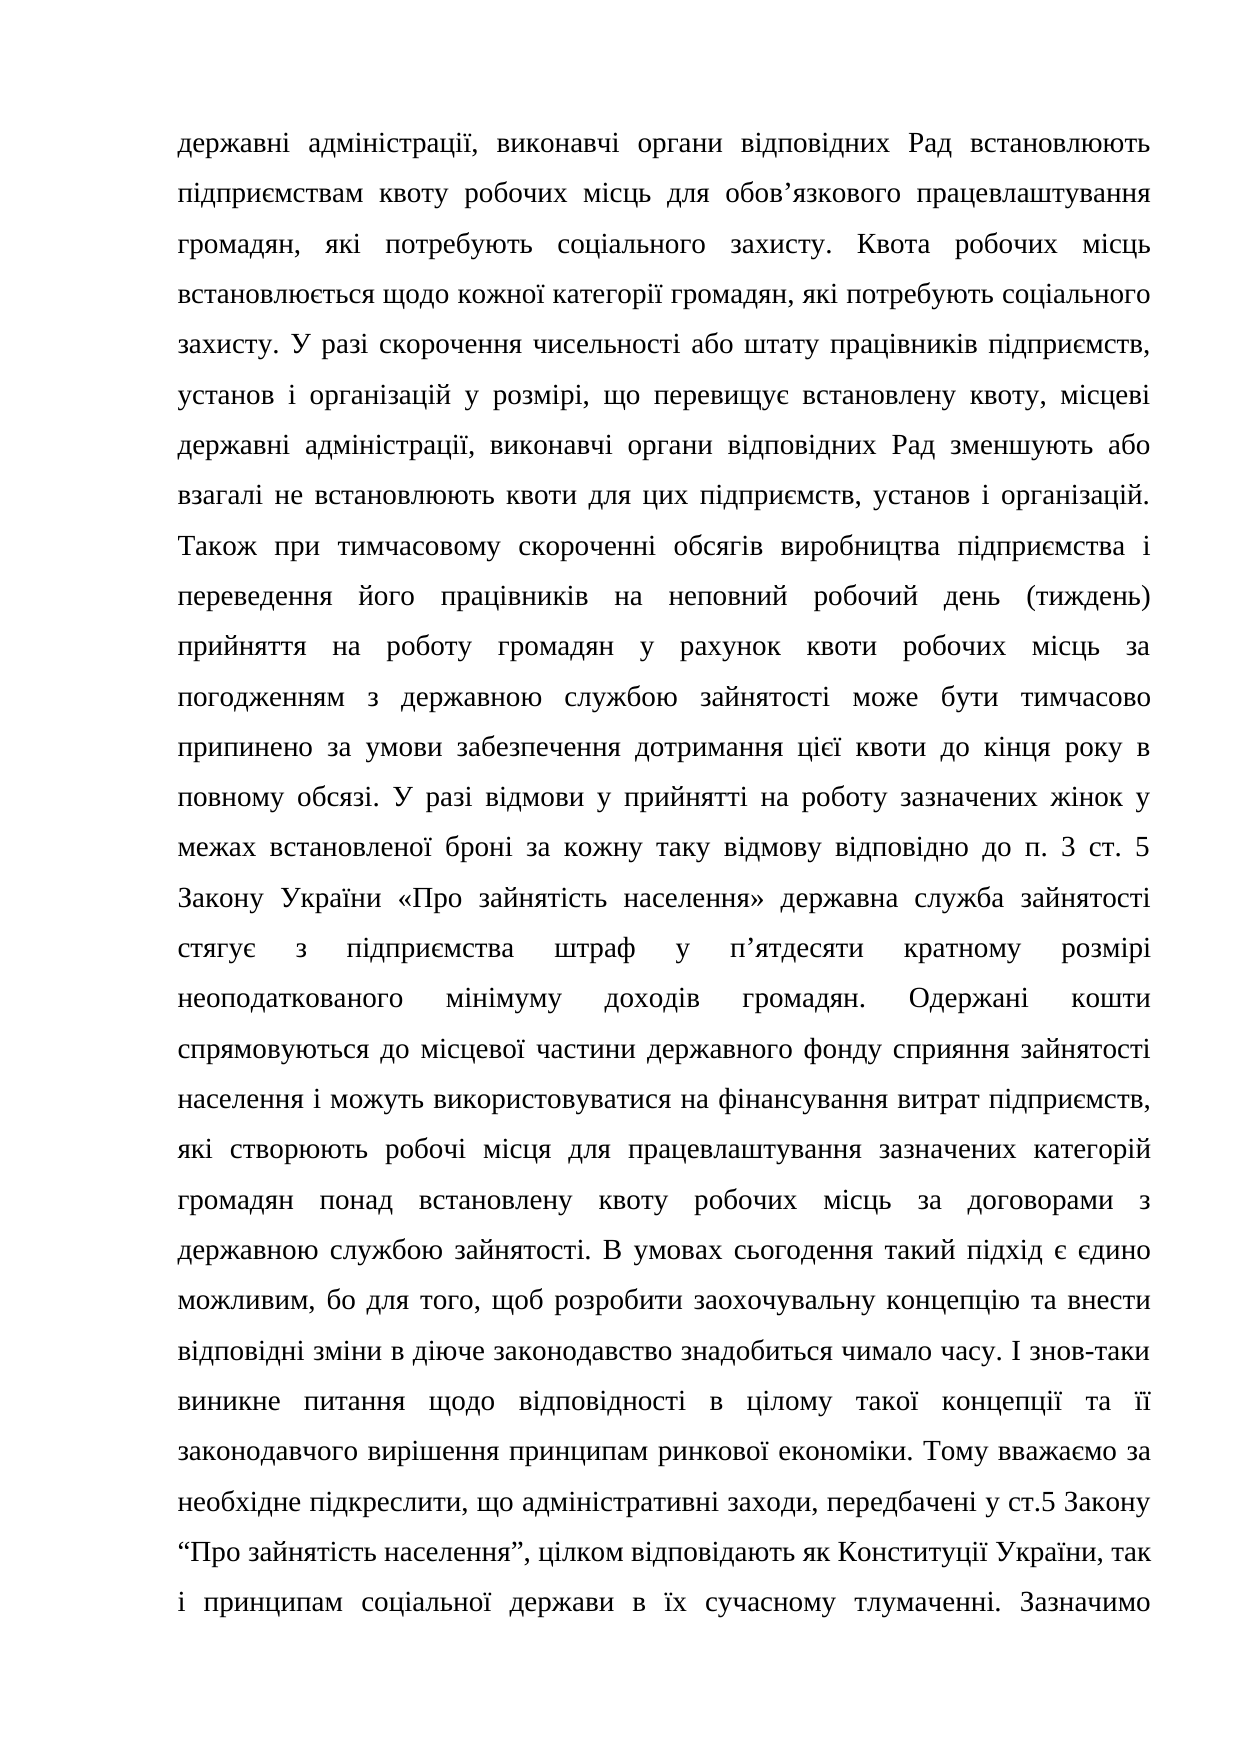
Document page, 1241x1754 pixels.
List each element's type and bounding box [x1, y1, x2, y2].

text [177, 125, 1152, 1618]
